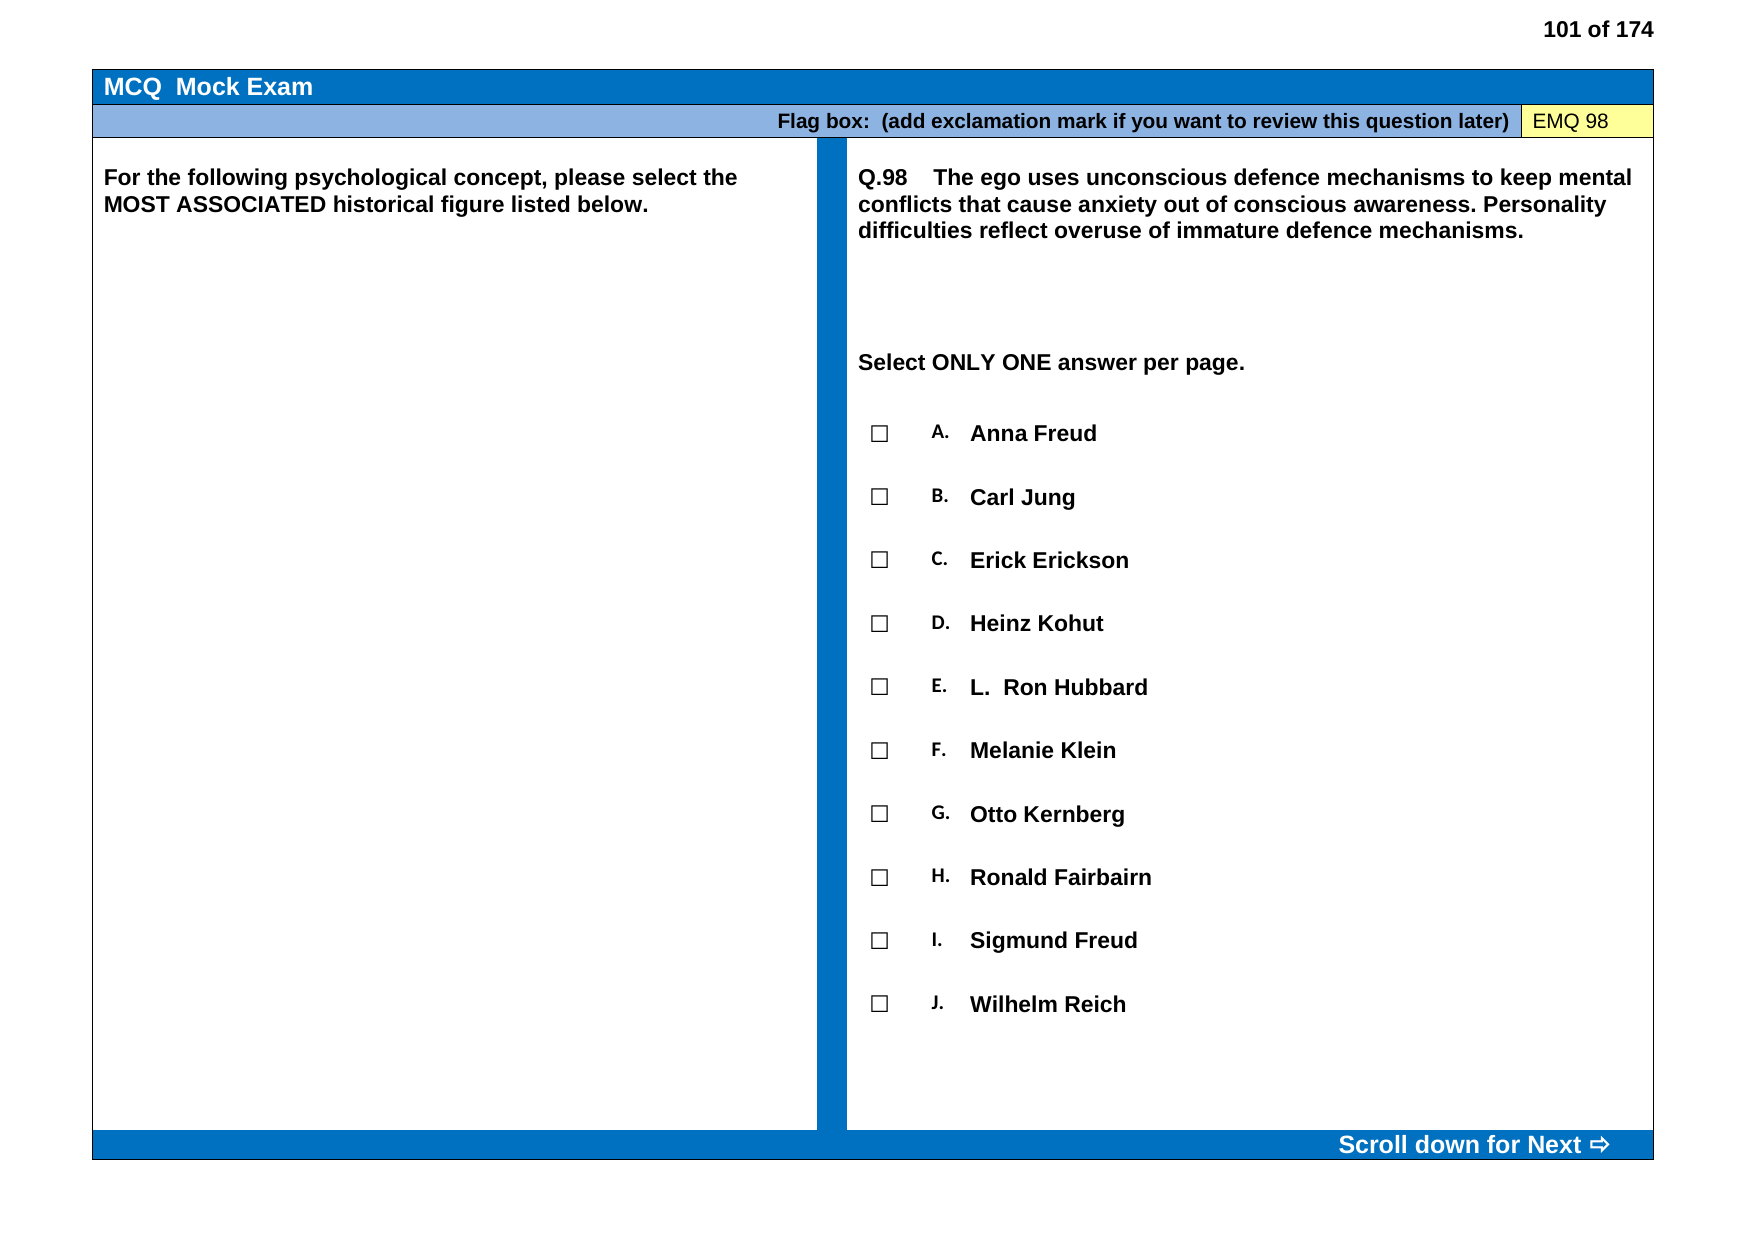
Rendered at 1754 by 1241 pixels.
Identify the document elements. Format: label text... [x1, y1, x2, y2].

table_cell Scroll down for Next [1327, 1130, 1653, 1159]
table_cell Flag box: (add exclamation mark if you want to review this question later) [93, 105, 1521, 137]
table_cell For the following psychological concept, please select the MOST ASSOCIATED historical figure listed below. [93, 138, 817, 1130]
table_cell Q.98 The ego uses unconscious defence mechanisms to keep mental conflicts that cause anxiety out of conscious awareness. Personality difficulties reflect overuse of immature defence mechanisms. Select ONLY ONE answer per page. [847, 138, 1653, 1130]
table_cell MCQ Mock Exam [93, 70, 1653, 104]
table_cell [817, 138, 847, 1130]
table_cell [93, 1130, 1327, 1159]
table_cell EMQ 98 [1522, 105, 1653, 137]
